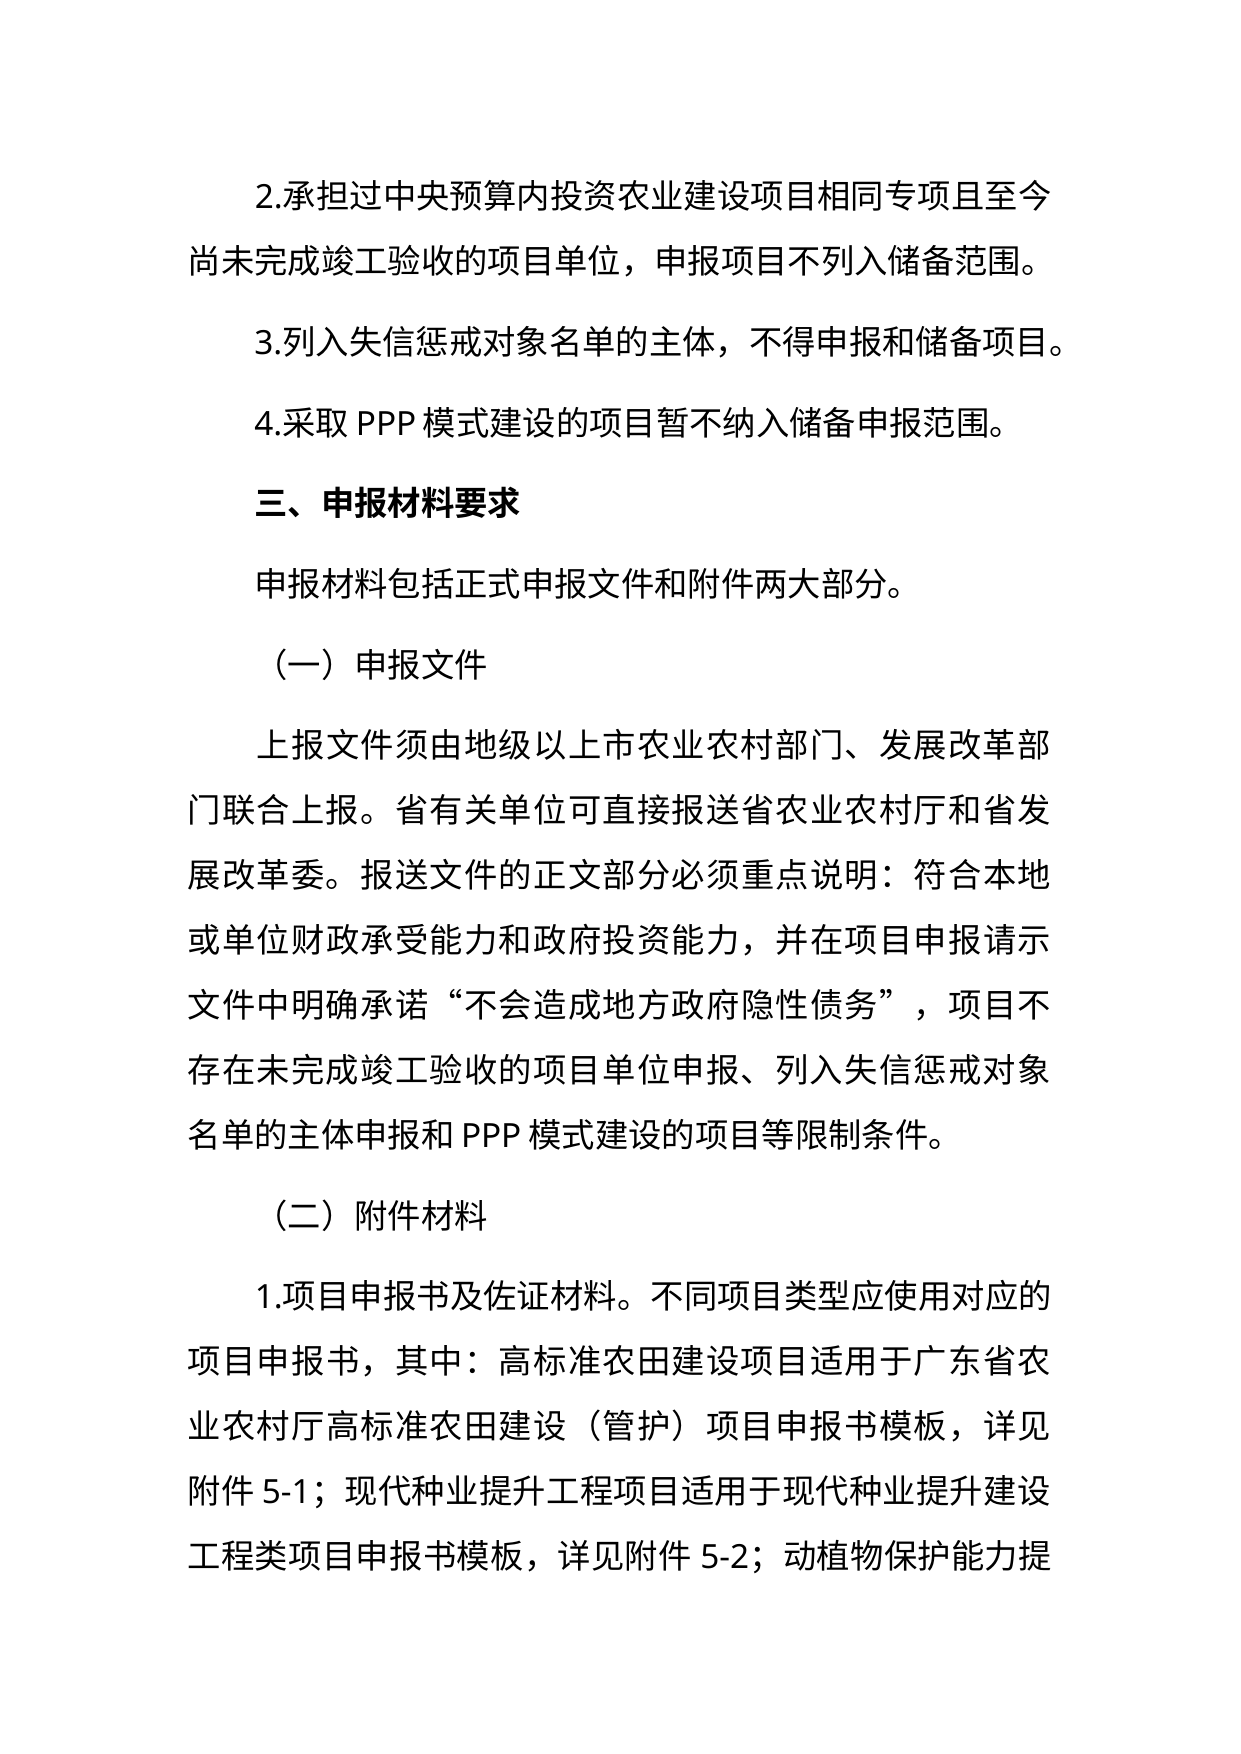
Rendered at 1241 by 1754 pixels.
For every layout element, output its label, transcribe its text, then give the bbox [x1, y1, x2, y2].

text 三、申报材料要求 [187, 469, 1053, 534]
text 上报文件须由地级以上市农业农村部门、发展改革部门联合上报。省有关单位可直接报送省农业农村厅和省发展改革委。报送文件的正文部分必须重点说明：符合本地或单位财政承受能力和政府投资能力，并在项目申报请示文件中明确承诺“不会造成地方政府隐性债务”，项目不存在未完成竣工验收的项目单位申报、列入失信惩戒对象名单的主体申报和PPP模式建设的项目等限制条件。 [187, 711, 1053, 1166]
text 3.列入失信惩戒对象名单的主体，不得申报和储备项目。 [187, 308, 1053, 373]
text 申报材料包括正式申报文件和附件两大部分。 [187, 549, 1053, 614]
text 4.采取PPP模式建设的项目暂不纳入储备申报范围。 [187, 388, 1053, 453]
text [187, 162, 1053, 292]
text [187, 1262, 1053, 1587]
text （二）附件材料 [187, 1181, 1053, 1246]
text （一）申报文件 [187, 630, 1053, 695]
